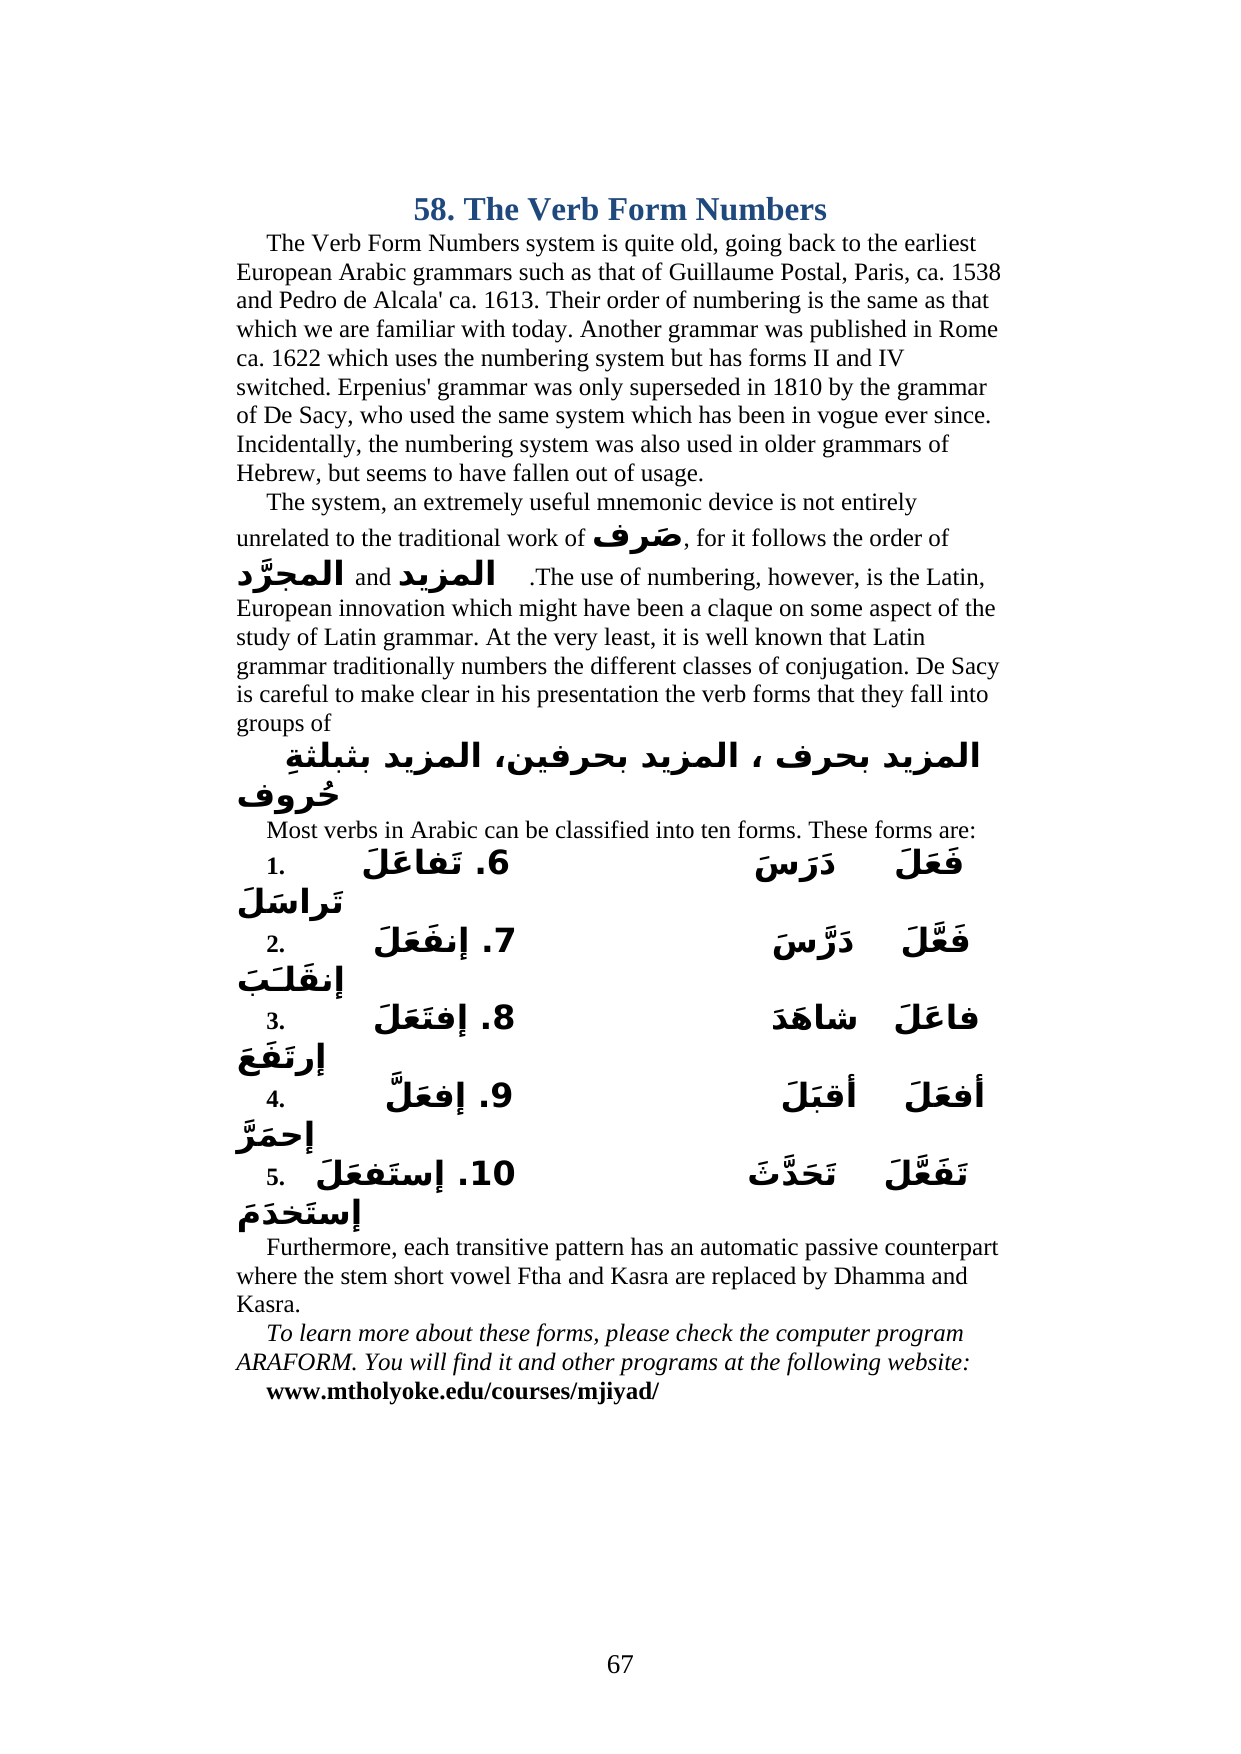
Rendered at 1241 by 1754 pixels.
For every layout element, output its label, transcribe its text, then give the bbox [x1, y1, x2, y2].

text 1. فَعَلَ دَرَسَ 6. تَفاعَلَ تَراسَلَ [236, 843, 1004, 921]
text www.mtholyoke.edu/courses/mjiyad/ [236, 1376, 1004, 1404]
text The system, an extremely useful mnemonic device is not entirely unrelated to the traditional work of صَرف, for it follows the order of المجرَّد and المزيد .The use of numbering, however, is the Latin, European innovation which might have been a claque on some aspect of the study of Latin grammar. At the very least, it is well known that Latin grammar traditionally numbers the different classes of conjugation. De Sacy is careful to make clear in his presentation the verb forms that they fall into groups of [236, 487, 1004, 737]
text المزيد بحرف ، المزيد بحرفين، المزيد بثبلثةِ حُروف [236, 737, 1004, 815]
subtitle 58. The Verb Form Numbers [236, 190, 1004, 228]
text Most verbs in Arabic can be classified into ten forms. These forms are: [236, 815, 1004, 843]
text 5. تَفَعَّلَ تَحَدَّثَ 10. إستَفعَلَ إستَخدَمَ [236, 1154, 1004, 1232]
text The Verb Form Numbers system is quite old, going back to the earliest European Arabic grammars such as that of Guillaume Postal, Paris, ca. 1538 and Pedro de Alcala' ca. 1613. Their order of numbering is the same as that which we are familiar with today. Another grammar was published in ca. 1622 which uses the numbering system but has forms II and IV switched. Erpenius' grammar was only superseded in 1810 by the grammar of De Sacy, who used the same system which has been in vogue ever since. Incidentally, the numbering system was also used in older grammars of Hebrew, but seems to have fallen out of usage. [236, 228, 1004, 487]
text 3. فاعَلَ شاهَدَ 8. إفتَعَلَ إرتَفَعَ [236, 999, 1004, 1077]
text 2. فَعَّلَ دَرَّسَ 7. إنفَعَلَ إنقَلـَبَ [236, 921, 1004, 999]
text To learn more about these forms, please check the computer program ARAFORM. You will find it and other programs at the following website: [236, 1318, 1004, 1376]
text 4. أفعَلَ أقبَلَ 9. إفعَلَّ إحمَرَّ [236, 1077, 1004, 1154]
text Furthermore, each transitive pattern has an automatic passive counterpart where the stem short vowel Ftha and Kasra are replaced by Dhamma and Kasra. [236, 1232, 1004, 1318]
